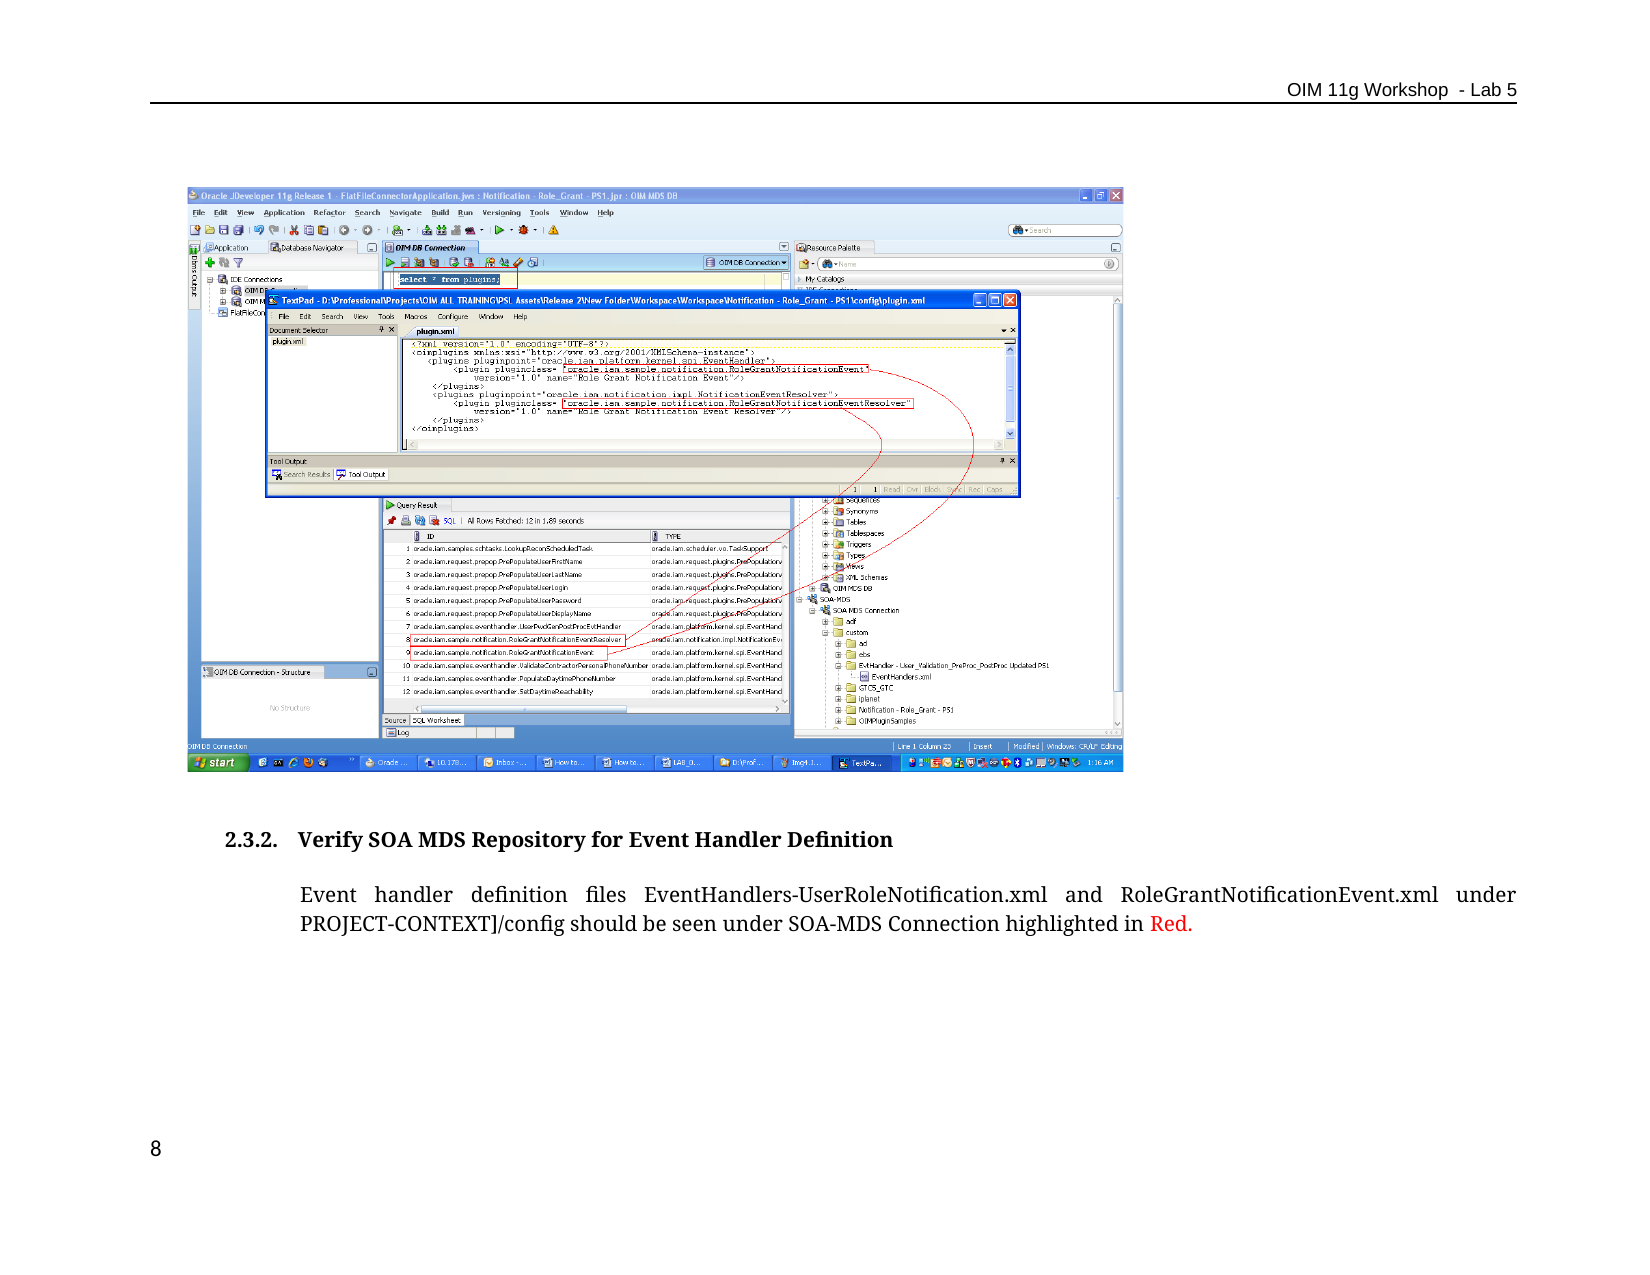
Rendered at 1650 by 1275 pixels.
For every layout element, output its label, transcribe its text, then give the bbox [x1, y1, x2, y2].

list Verify SOA MDS Repository for Event Handler Definition [225, 825, 1517, 854]
picture [187, 187, 1124, 772]
text Event handler definition files EventHandlers-UserRoleNotification.xml and RoleGrantNotificationEvent.xml under PROJECT-CONTEXT]/config should be seen under SOA-MDS Connection highlighted in Red. [300, 880, 1517, 937]
